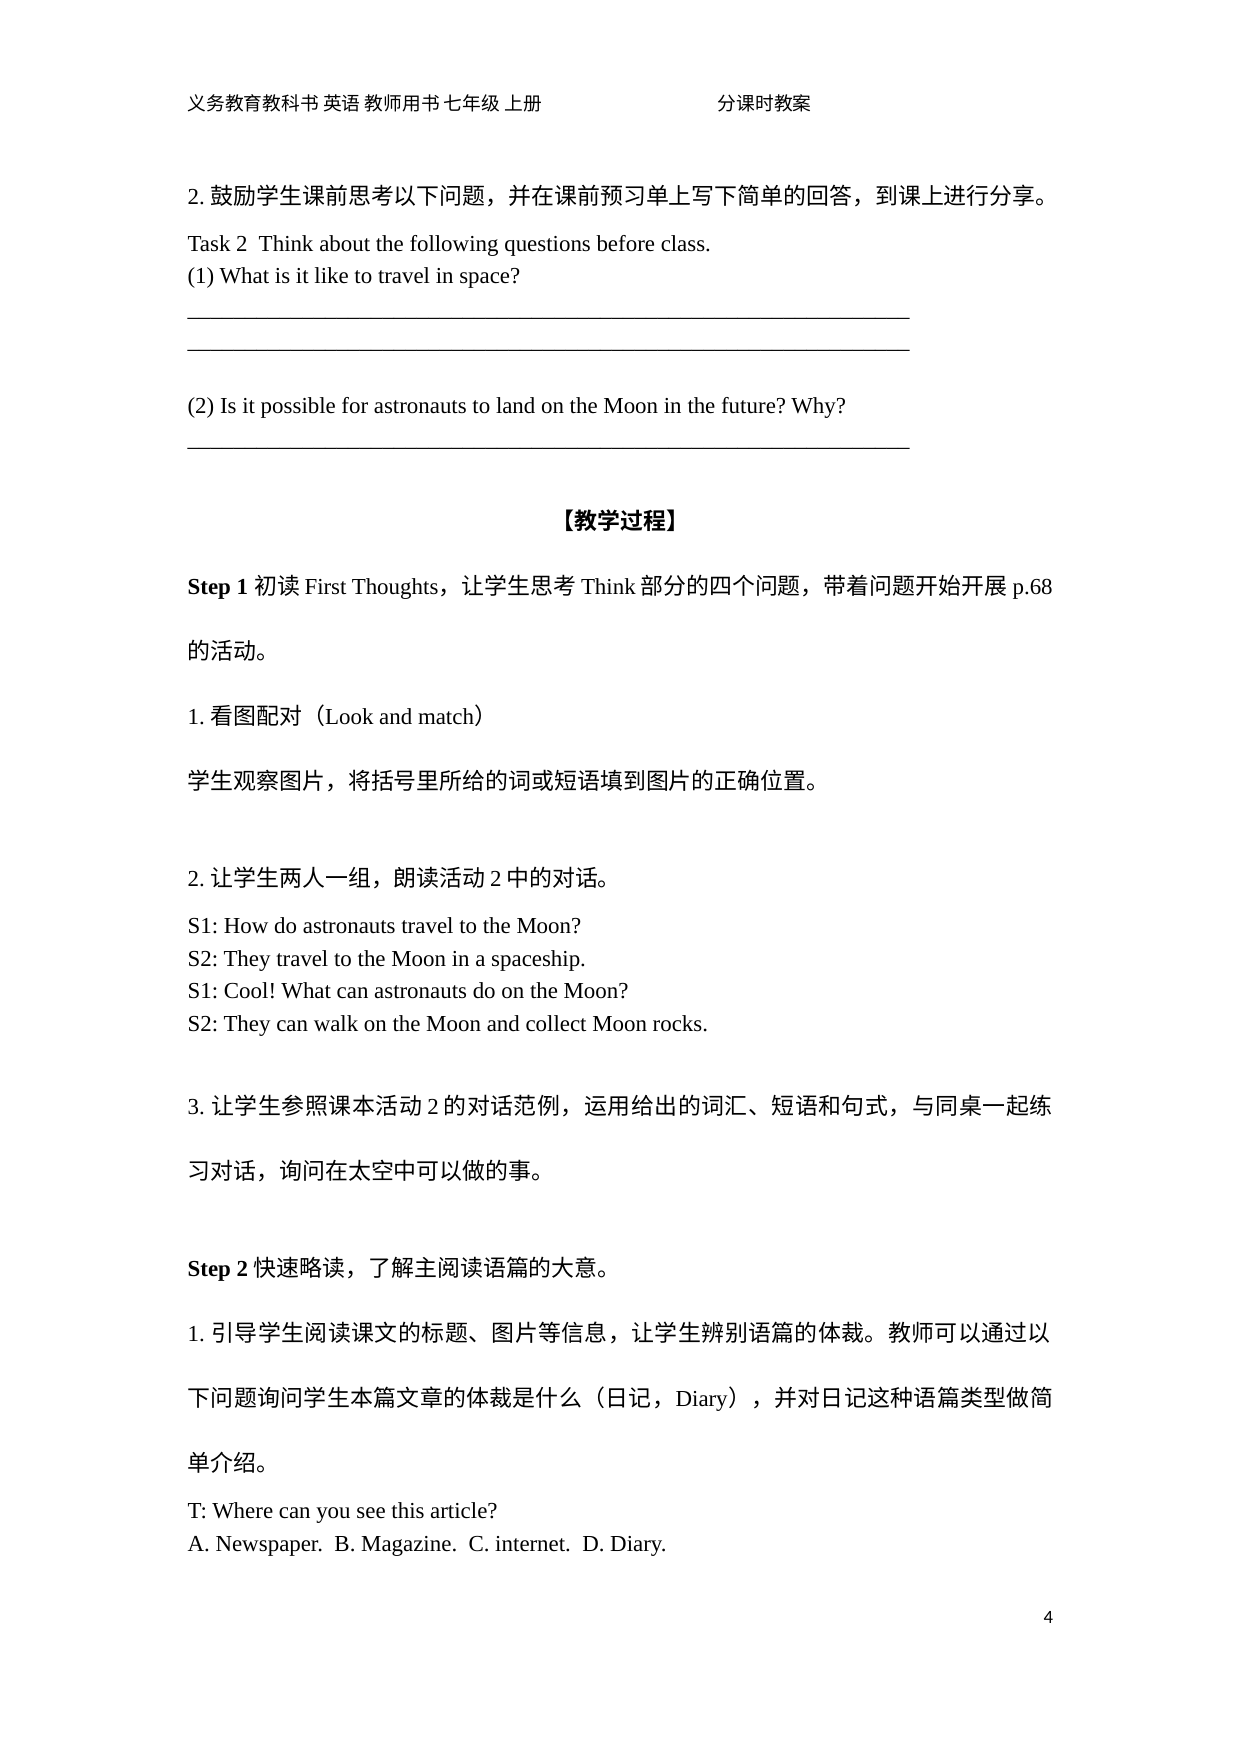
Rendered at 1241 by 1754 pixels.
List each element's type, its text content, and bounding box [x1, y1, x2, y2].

text S1: Cool! What can astronauts do on the Moon? [187, 974, 1053, 1007]
text T: Where can you see this article? [187, 1494, 1053, 1527]
text S2: They can walk on the Moon and collect Moon rocks. [187, 1007, 1053, 1039]
text _______________________________________________________________ [187, 292, 1053, 324]
text 【教学过程】 [187, 487, 1053, 552]
text 2. 让学生两人一组，朗读活动2中的对话。 [187, 844, 1053, 909]
text S2: They travel to the Moon in a spaceship. [187, 942, 1053, 974]
text (2) Is it possible for astronauts to land on the Moon in the future? Why? [187, 389, 1053, 422]
text Step 2 快速略读，了解主阅读语篇的大意。 [187, 1234, 1053, 1299]
text 学生观察图片，将括号里所给的词或短语填到图片的正确位置。 [187, 747, 1053, 812]
text Task 2 Think about the following questions before class. [187, 227, 1053, 259]
text 3. 让学生参照课本活动2的对话范例，运用给出的词汇、短语和句式，与同桌一起练习对话，询问在太空中可以做的事。 [187, 1072, 1053, 1202]
text _______________________________________________________________ [187, 422, 1053, 454]
text 1. 引导学生阅读课文的标题、图片等信息，让学生辨别语篇的体裁。教师可以通过以下问题询问学生本篇文章的体裁是什么（日记，Diary），并对日记这种语篇类型做简单介绍。 [187, 1299, 1053, 1494]
text 2. 鼓励学生课前思考以下问题，并在课前预习单上写下简单的回答，到课上进行分享。 [187, 162, 1053, 227]
text (1) What is it like to travel in space? [187, 259, 1053, 292]
text A. Newspaper. B. Magazine. C. internet. D. Diary. [187, 1527, 1053, 1559]
text Step 1 初读First Thoughts，让学生思考Think部分的四个问题，带着问题开始开展p.68的活动。 [187, 552, 1053, 682]
text S1: How do astronauts travel to the Moon? [187, 909, 1053, 942]
text 1. 看图配对（Look and match） [187, 682, 1053, 747]
text _______________________________________________________________ [187, 324, 1053, 357]
